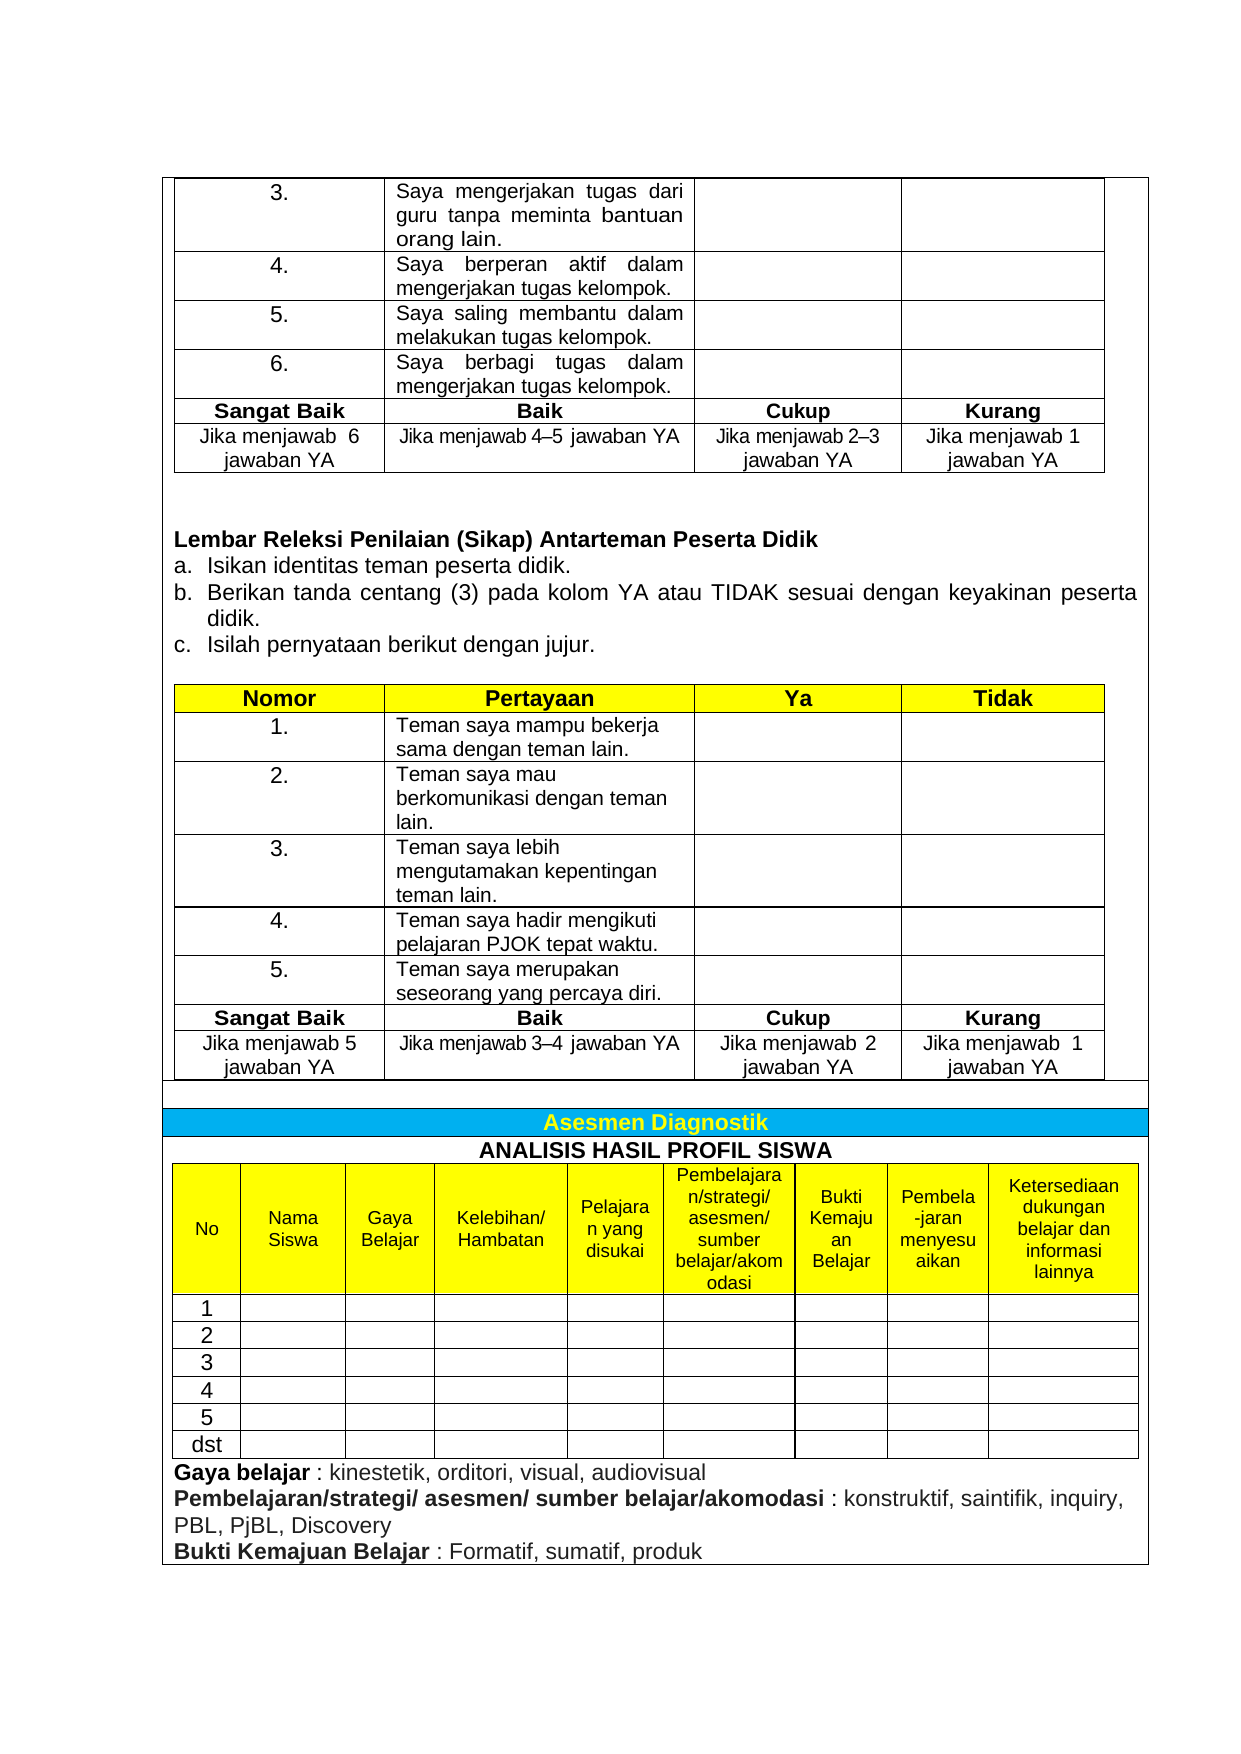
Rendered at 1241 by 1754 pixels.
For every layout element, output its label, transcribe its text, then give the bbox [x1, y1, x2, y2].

table_cell Asesmen Diagnostik [163, 1109, 1148, 1136]
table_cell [163, 178, 1148, 1080]
table_cell [163, 1081, 1148, 1108]
table_cell ANALISIS HASIL PROFIL SISWA Gaya belajar : kinestetik, orditori, visual, audiovisual Pembelajaran/strategi/ asesmen/ sumber belajar/akomodasi : konstruktif, saintifik, inquiry, PBL, PjBL, Discovery Bukti Kemajuan Belajar : Formatif, sumatif, produk [163, 1137, 1148, 1564]
